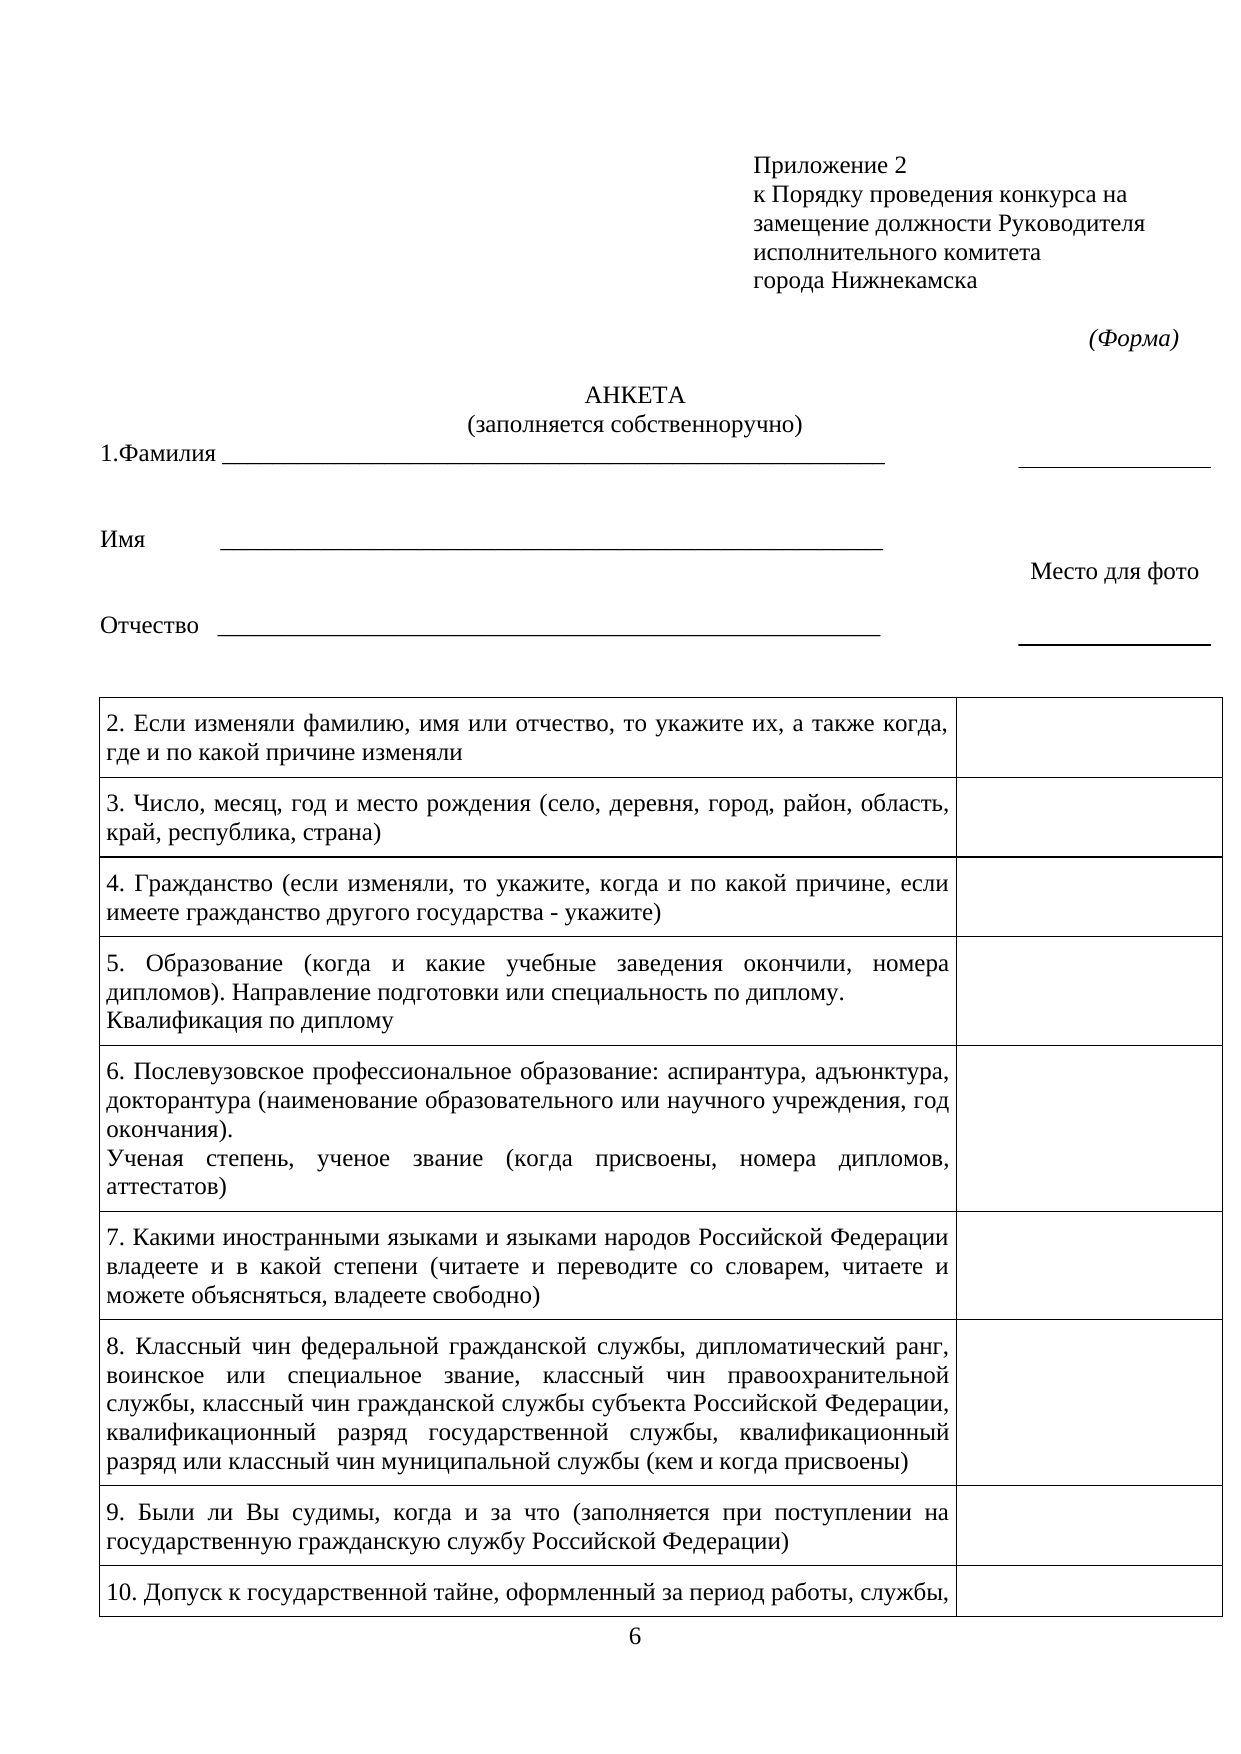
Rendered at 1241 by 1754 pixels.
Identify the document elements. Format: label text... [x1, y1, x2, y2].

text Приложение 2 [753, 151, 1181, 179]
table_cell [957, 698, 1222, 777]
table_header Место для фото [1008, 438, 1222, 697]
table_cell [957, 1486, 1222, 1565]
table_cell [957, 1046, 1222, 1211]
text АНКЕТА [89, 381, 1181, 409]
table_cell [957, 1212, 1222, 1319]
table_cell 9. Были ли Вы судимы, когда и за что (заполняется при поступлении на государственную гражданскую службу Российской Федерации) [100, 1486, 956, 1565]
table_cell [957, 1566, 1222, 1616]
table_cell [957, 858, 1222, 936]
table_header 1.Фамилия _____________________________________________________ Имя _____________________________________________________ Отчество _____________________________________________________ [89, 438, 1007, 697]
text к Порядку проведения конкурса на замещение должности Руководителя исполнительного комитета [753, 179, 1181, 266]
text (Форма) [89, 323, 1181, 352]
table_cell 2. Если изменяли фамилию, имя или отчество, то укажите их, а также когда, где и по какой причине изменяли [100, 698, 956, 777]
table_cell 7. Какими иностранными языками и языками народов Российской Федерации владеете и в какой степени (читаете и переводите со словарем, читаете и можете объясняться, владеете свободно) [100, 1212, 956, 1319]
table_cell 3. Число, месяц, год и место рождения (село, деревня, город, район, область, край, республика, страна) [100, 778, 956, 856]
table_cell 5. Образование (когда и какие учебные заведения окончили, номера дипломов). Направление подготовки или специальность по диплому. Квалификация по диплому [100, 937, 956, 1045]
table_cell [957, 1320, 1222, 1485]
text города Нижнекамска [753, 266, 1181, 294]
table_cell 4. Гражданство (если изменяли, то укажите, когда и по какой причине, если имеете гражданство другого государства - укажите) [100, 858, 956, 936]
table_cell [100, 1566, 956, 1616]
table_cell 8. Классный чин федеральной гражданской службы, дипломатический ранг, воинское или специальное звание, классный чин правоохранительной службы, классный чин гражданской службы субъекта Российской Федерации, квалификационный разряд государственной службы, квалификационный разряд или классный чин муниципальной службы (кем и когда присвоены) [100, 1320, 956, 1485]
text (заполняется собственноручно) [89, 409, 1181, 438]
table_cell 6. Послевузовское профессиональное образование: аспирантура, адъюнктура, докторантура (наименование образовательного или научного учреждения, год окончания). Ученая степень, ученое звание (когда присвоены, номера дипломов, аттестатов) [100, 1046, 956, 1211]
table_cell [957, 778, 1222, 856]
table_cell [957, 937, 1222, 1045]
